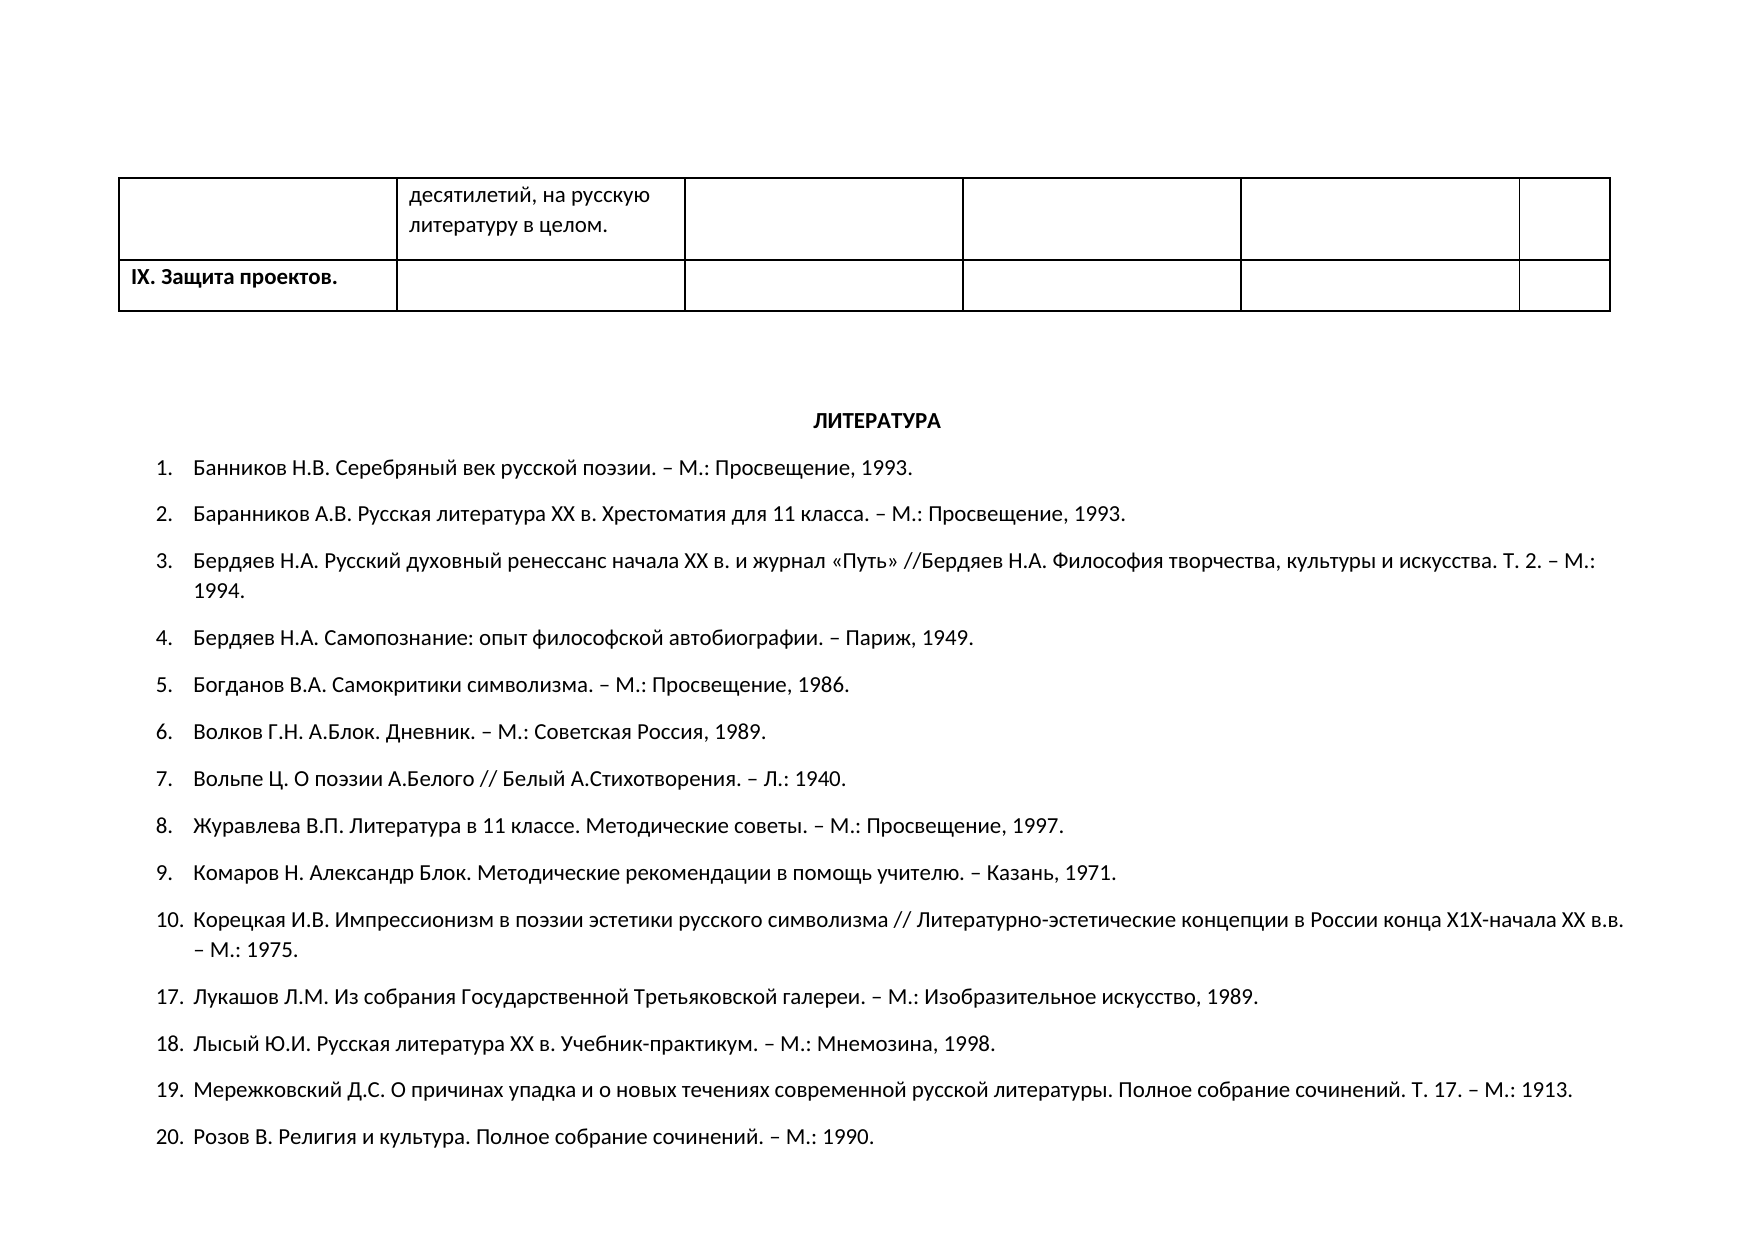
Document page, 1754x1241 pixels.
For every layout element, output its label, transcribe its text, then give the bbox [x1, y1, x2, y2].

list Журавлева В.П. Литература в 11 классе. Методические советы. – М.: Просвещение, 1997. [156, 811, 1636, 839]
list Комаров Н. Александр Блок. Методические рекомендации в помощь учителю. – Казань, 1971. [156, 858, 1636, 886]
table_cell [1520, 261, 1609, 310]
list Мережковский Д.С. О причинах упадка и о новых течениях современной русской литературы. Полное собрание сочинений. Т. 17. – М.: 1913. [156, 1076, 1636, 1103]
table_cell [1242, 179, 1519, 259]
text ЛИТЕРАТУРА [118, 406, 1636, 434]
list Баранников А.В. Русская литература ХХ в. Хрестоматия для 11 класса. – М.: Просвещение, 1993. [156, 499, 1636, 527]
list Банников Н.В. Серебряный век русской поэзии. – М.: Просвещение, 1993. [156, 453, 1636, 481]
list Лукашов Л.М. Из собрания Государственной Третьяковской галереи. – М.: Изобразительное искусство, 1989. [156, 982, 1636, 1010]
table_cell [686, 179, 962, 259]
list Корецкая И.В. Импрессионизм в поэзии эстетики русского символизма // Литературно-эстетические концепции в России конца Х1Х-начала ХХ в.в. – М.: 1975. [156, 905, 1636, 963]
table_cell [964, 261, 1240, 310]
list Бердяев Н.А. Самопознание: опыт философской автобиографии. – Париж, 1949. [156, 623, 1636, 651]
table_cell IX. Защита проектов. [120, 261, 396, 310]
list Бердяев Н.А. Русский духовный ренессанс начала ХХ в. и журнал «Путь» //Бердяев Н.А. Философия творчества, культуры и искусства. Т. 2. – М.: 1994. [156, 546, 1636, 604]
list Вольпе Ц. О поэзии А.Белого // Белый А.Стихотворения. – Л.: 1940. [156, 764, 1636, 792]
list Богданов В.А. Самокритики символизма. – М.: Просвещение, 1986. [156, 670, 1636, 698]
table_cell [1242, 261, 1519, 310]
list Лысый Ю.И. Русская литература ХХ в. Учебник-практикум. – М.: Мнемозина, 1998. [156, 1029, 1636, 1057]
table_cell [398, 179, 684, 259]
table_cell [120, 179, 396, 259]
table_cell [398, 261, 684, 310]
table_cell [964, 179, 1240, 259]
list Волков Г.Н. А.Блок. Дневник. – М.: Советская Россия, 1989. [156, 717, 1636, 745]
table_cell [1520, 179, 1609, 259]
table_cell [686, 261, 962, 310]
list Розов В. Религия и культура. Полное собрание сочинений. – М.: 1990. [156, 1122, 1636, 1150]
